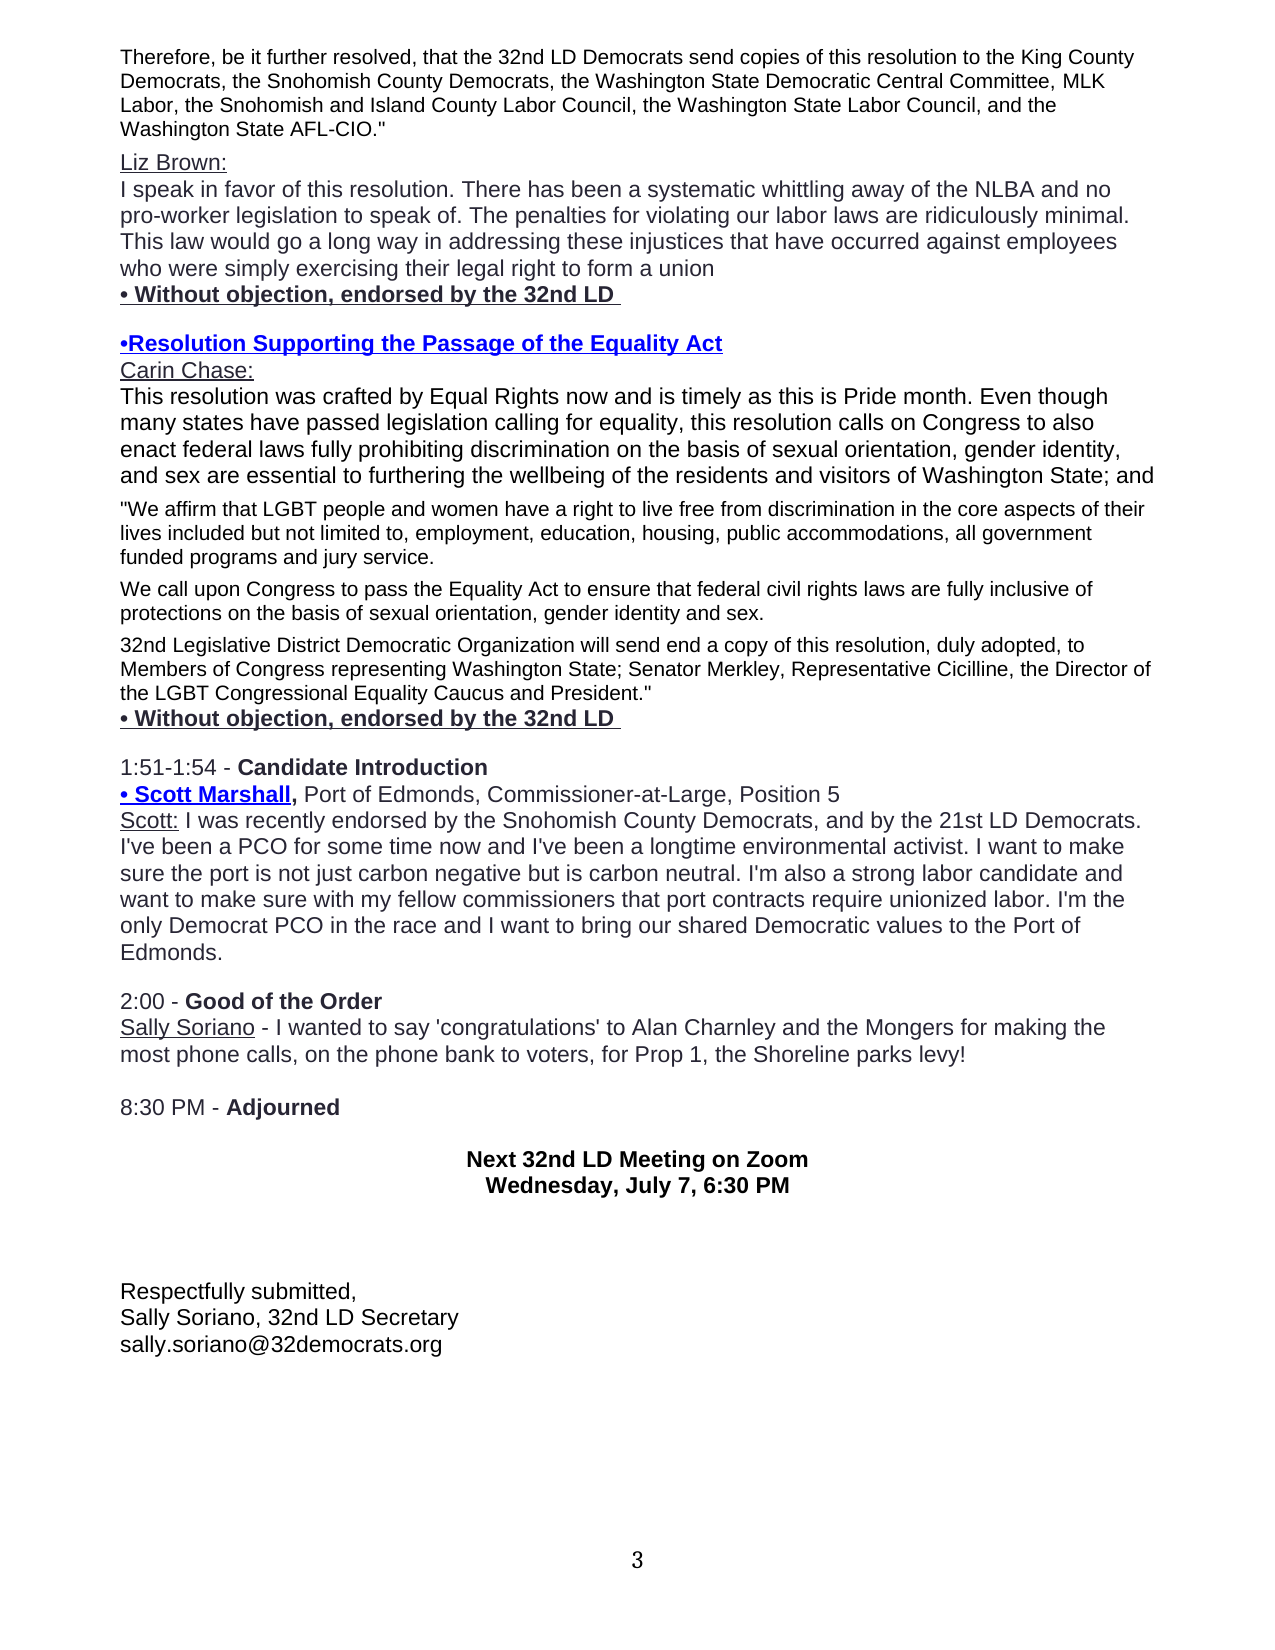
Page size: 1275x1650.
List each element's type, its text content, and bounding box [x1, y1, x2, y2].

text • Scott Marshall, Port of Edmonds, Commissioner-at-Large, Position 5 [120, 781, 1155, 807]
text "We affirm that LGBT people and women have a right to live free from discrimination in the core aspects of their lives included but not limited to, employment, education, housing, public accommodations, all government funded programs and jury service. [120, 497, 1155, 568]
text 1:51-1:54 - Candidate Introduction [120, 754, 1155, 781]
text 8:30 PM - Adjourned [120, 1093, 1155, 1120]
text Sally Soriano, 32nd LD Secretary [120, 1304, 1155, 1331]
text This resolution was crafted by Equal Rights now and is timely as this is Pride month. Even though many states have passed legislation calling for equality, this resolution calls on Congress to also enact federal laws fully prohibiting discrimination on the basis of sexual orientation, gender identity, and sex are essential to furthering the wellbeing of the residents and visitors of Washington State; and [120, 383, 1155, 488]
text • Without objection, endorsed by the 32nd LD [120, 281, 1155, 307]
text sally.soriano@32democrats.org [120, 1331, 1155, 1357]
text Next 32nd LD Meeting on Zoom [120, 1146, 1155, 1172]
text I speak in favor of this resolution. There has been a systematic whittling away of the NLBA and no pro-worker legislation to speak of. The penalties for violating our labor laws are ridiculously minimal. This law would go a long way in addressing these injustices that have occurred against employees who were simply exercising their legal right to form a union [120, 176, 1155, 281]
text 2:00 - Good of the Order [120, 988, 1155, 1014]
text Wednesday, July 7, 6:30 PM [120, 1172, 1155, 1199]
text Respectfully submitted, [120, 1278, 1155, 1304]
text Liz Brown: [120, 149, 1155, 176]
text Carin Chase: [120, 357, 1155, 383]
text Therefore, be it further resolved, that the 32nd LD Democrats send copies of this resolution to the King County Democrats, the Snohomish County Democrats, the Washington State Democratic Central Committee, MLK Labor, the Snohomish and Island County Labor Council, the Washington State Labor Council, and the Washington State AFL-CIO." [120, 45, 1155, 141]
text Sally Soriano - I wanted to say 'congratulations' to Alan Charnley and the Mongers for making the most phone calls, on the phone bank to voters, for Prop 1, the Shoreline parks levy! [120, 1014, 1155, 1067]
text 32nd Legislative District Democratic Organization will send end a copy of this resolution, duly adopted, to Members of Congress representing Washington State; Senator Merkley, Representative Cicilline, the Director of the LGBT Congressional Equality Caucus and President." [120, 633, 1155, 705]
text •Resolution Supporting the Passage of the Equality Act [120, 330, 1155, 357]
text • Without objection, endorsed by the 32nd LD [120, 705, 1155, 731]
text We call upon Congress to pass the Equality Act to ensure that federal civil rights laws are fully inclusive of protections on the basis of sexual orientation, gender identity and sex. [120, 577, 1155, 625]
text Scott: I was recently endorsed by the Snohomish County Democrats, and by the 21st LD Democrats. I've been a PCO for some time now and I've been a longtime environmental activist. I want to make sure the port is not just carbon negative but is carbon neutral. I'm also a strong labor candidate and want to make sure with my fellow commissioners that port contracts require unionized labor. I'm the only Democrat PCO in the race and I want to bring our shared Democratic values to the Port of Edmonds. [120, 807, 1155, 965]
